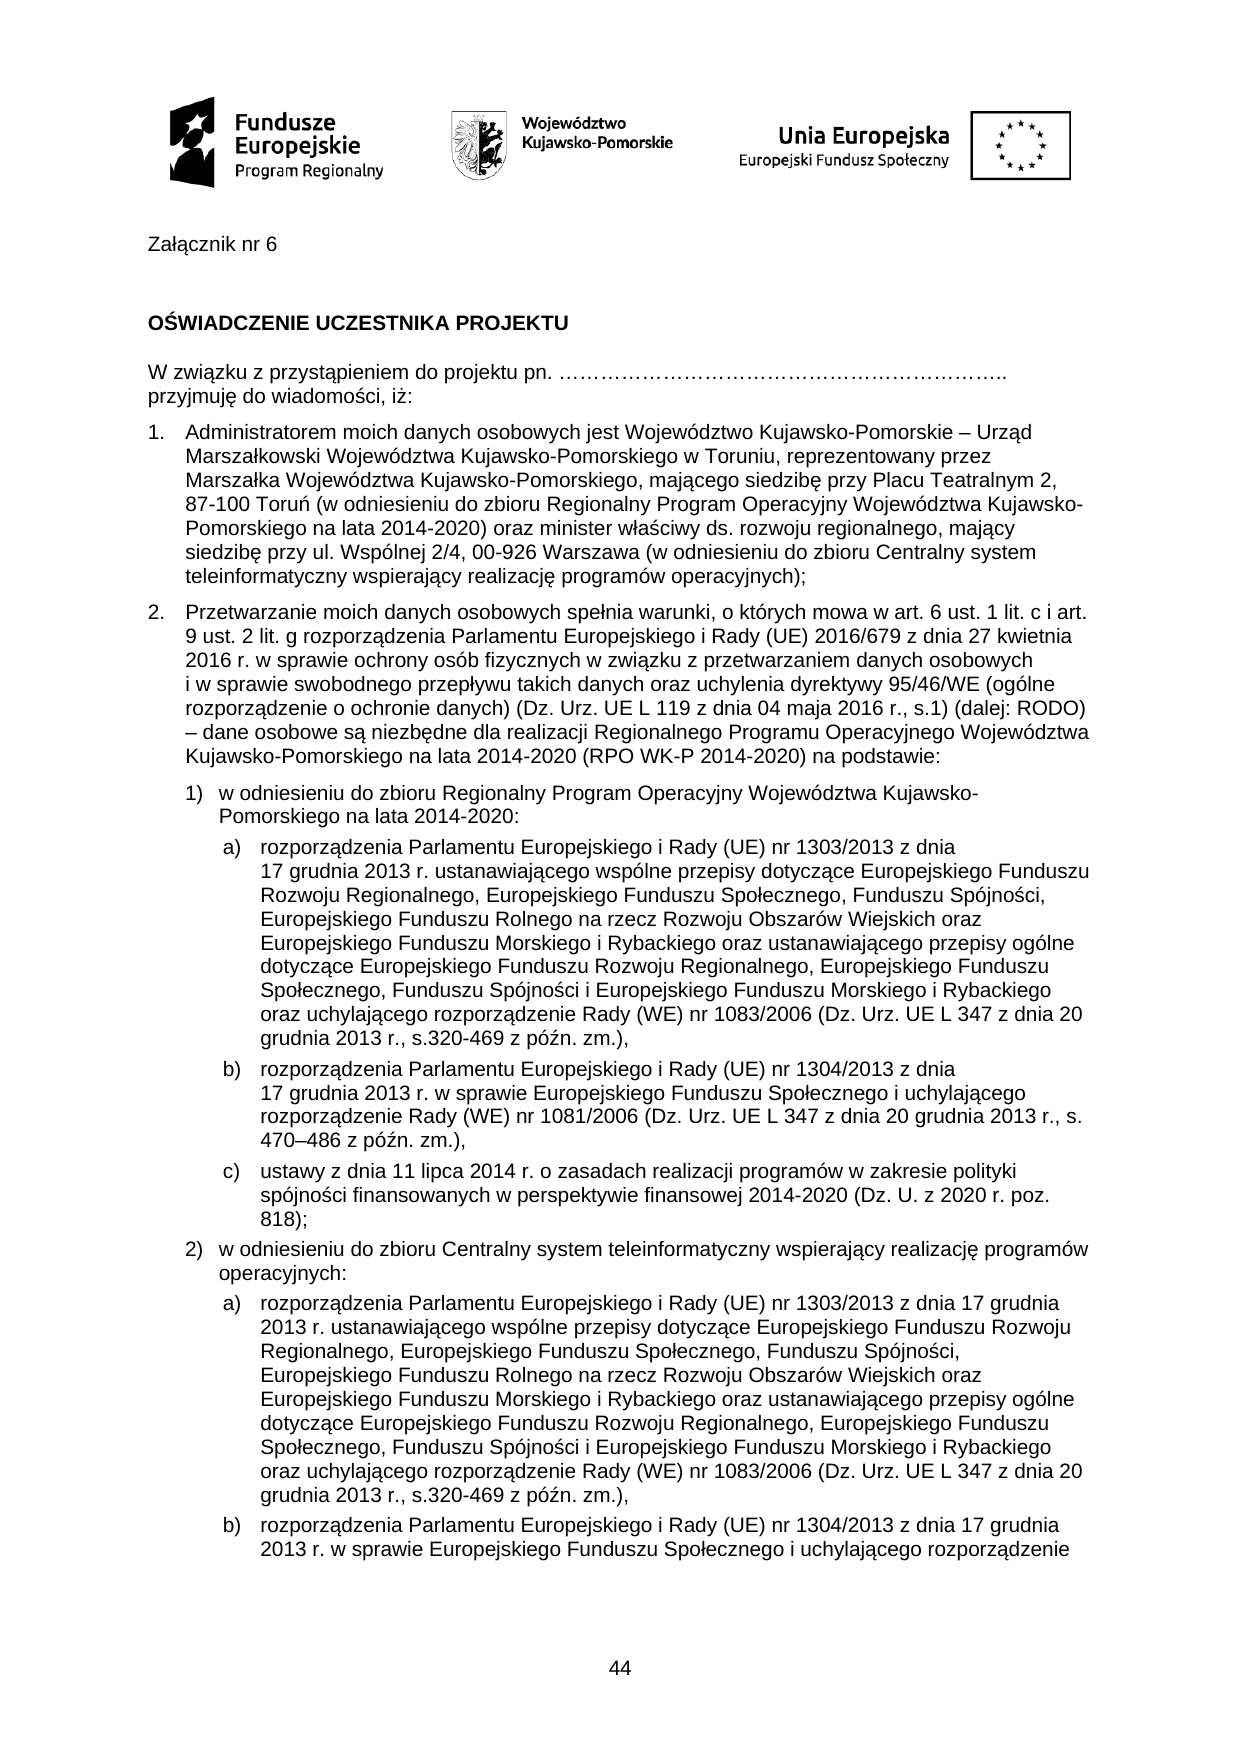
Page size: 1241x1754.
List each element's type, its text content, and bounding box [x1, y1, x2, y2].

list w odniesieniu do zbioru Centralny system teleinformatyczny wspierający realizację programów operacyjnych: [185, 1237, 1093, 1284]
text OŚWIADCZENIE UCZESTNIKA PROJEKTU [148, 311, 1093, 335]
list rozporządzenia Parlamentu Europejskiego i Rady (UE) nr 1303/2013 z dnia 17 grudnia 2013 r. ustanawiającego wspólne przepisy dotyczące Europejskiego Funduszu Rozwoju Regionalnego, Europejskiego Funduszu Społecznego, Funduszu Spójności, Europejskiego Funduszu Rolnego na rzecz Rozwoju Obszarów Wiejskich oraz Europejskiego Funduszu Morskiego i Rybackiego oraz ustanawiającego przepisy ogólne dotyczące Europejskiego Funduszu Rozwoju Regionalnego, Europejskiego Funduszu Społecznego, Funduszu Spójności i Europejskiego Funduszu Morskiego i Rybackiego oraz uchylającego rozporządzenie Rady (WE) nr 1083/2006 (Dz. Urz. UE L 347 z dnia 20 grudnia 2013 r., s.320-469 z późn. zm.), [223, 834, 1093, 1050]
picture [147, 73, 1093, 209]
list rozporządzenia Parlamentu Europejskiego i Rady (UE) nr 1303/2013 z dnia 17 grudnia 2013 r. ustanawiającego wspólne przepisy dotyczące Europejskiego Funduszu Rozwoju Regionalnego, Europejskiego Funduszu Społecznego, Funduszu Spójności, Europejskiego Funduszu Rolnego na rzecz Rozwoju Obszarów Wiejskich oraz Europejskiego Funduszu Morskiego i Rybackiego oraz ustanawiającego przepisy ogólne dotyczące Europejskiego Funduszu Rozwoju Regionalnego, Europejskiego Funduszu Społecznego, Funduszu Spójności i Europejskiego Funduszu Morskiego i Rybackiego oraz uchylającego rozporządzenie Rady (WE) nr 1083/2006 (Dz. Urz. UE L 347 z dnia 20 grudnia 2013 r., s.320-469 z późn. zm.), [223, 1291, 1093, 1506]
list ustawy z dnia 11 lipca 2014 r. o zasadach realizacji programów w zakresie polityki spójności finansowanych w perspektywie finansowej 2014-2020 (Dz. U. z 2020 r. poz. 818); [223, 1158, 1093, 1230]
text Załącznik nr 6 [148, 232, 1093, 256]
list Przetwarzanie moich danych osobowych spełnia warunki, o których mowa w art. 6 ust. 1 lit. c i art. 9 ust. 2 lit. g rozporządzenia Parlamentu Europejskiego i Rady (UE) 2016/679 z dnia 27 kwietnia 2016 r. w sprawie ochrony osób fizycznych w związku z przetwarzaniem danych osobowych i w sprawie swobodnego przepływu takich danych oraz uchylenia dyrektywy 95/46/WE (ogólne rozporządzenie o ochronie danych) (Dz. Urz. UE L 119 z dnia 04 maja 2016 r., s.1) (dalej: RODO) – dane osobowe są niezbędne dla realizacji Regionalnego Programu Operacyjnego Województwa Kujawsko-Pomorskiego na lata 2014-2020 (RPO WK-P 2014-2020) na podstawie: [148, 600, 1093, 768]
list Administratorem moich danych osobowych jest Województwo Kujawsko-Pomorskie – Urząd Marszałkowski Województwa Kujawsko-Pomorskiego w Toruniu, reprezentowany przez Marszałka Województwa Kujawsko-Pomorskiego, mającego siedzibę przy Placu Teatralnym 2, 87-100 Toruń (w odniesieniu do zbioru Regionalny Program Operacyjny Województwa Kujawsko-Pomorskiego na lata 2014-2020) oraz minister właściwy ds. rozwoju regionalnego, mający siedzibę przy ul. Wspólnej 2/4, 00-926 Warszawa (w odniesieniu do zbioru Centralny system teleinformatyczny wspierający realizację programów operacyjnych); [148, 420, 1093, 588]
text W związku z przystąpieniem do projektu pn. ……………………………………………………….. przyjmuję do wiadomości, iż: [148, 359, 1093, 407]
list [223, 1513, 1093, 1561]
list w odniesieniu do zbioru Regionalny Program Operacyjny Województwa Kujawsko-Pomorskiego na lata 2014-2020: [185, 780, 1093, 828]
